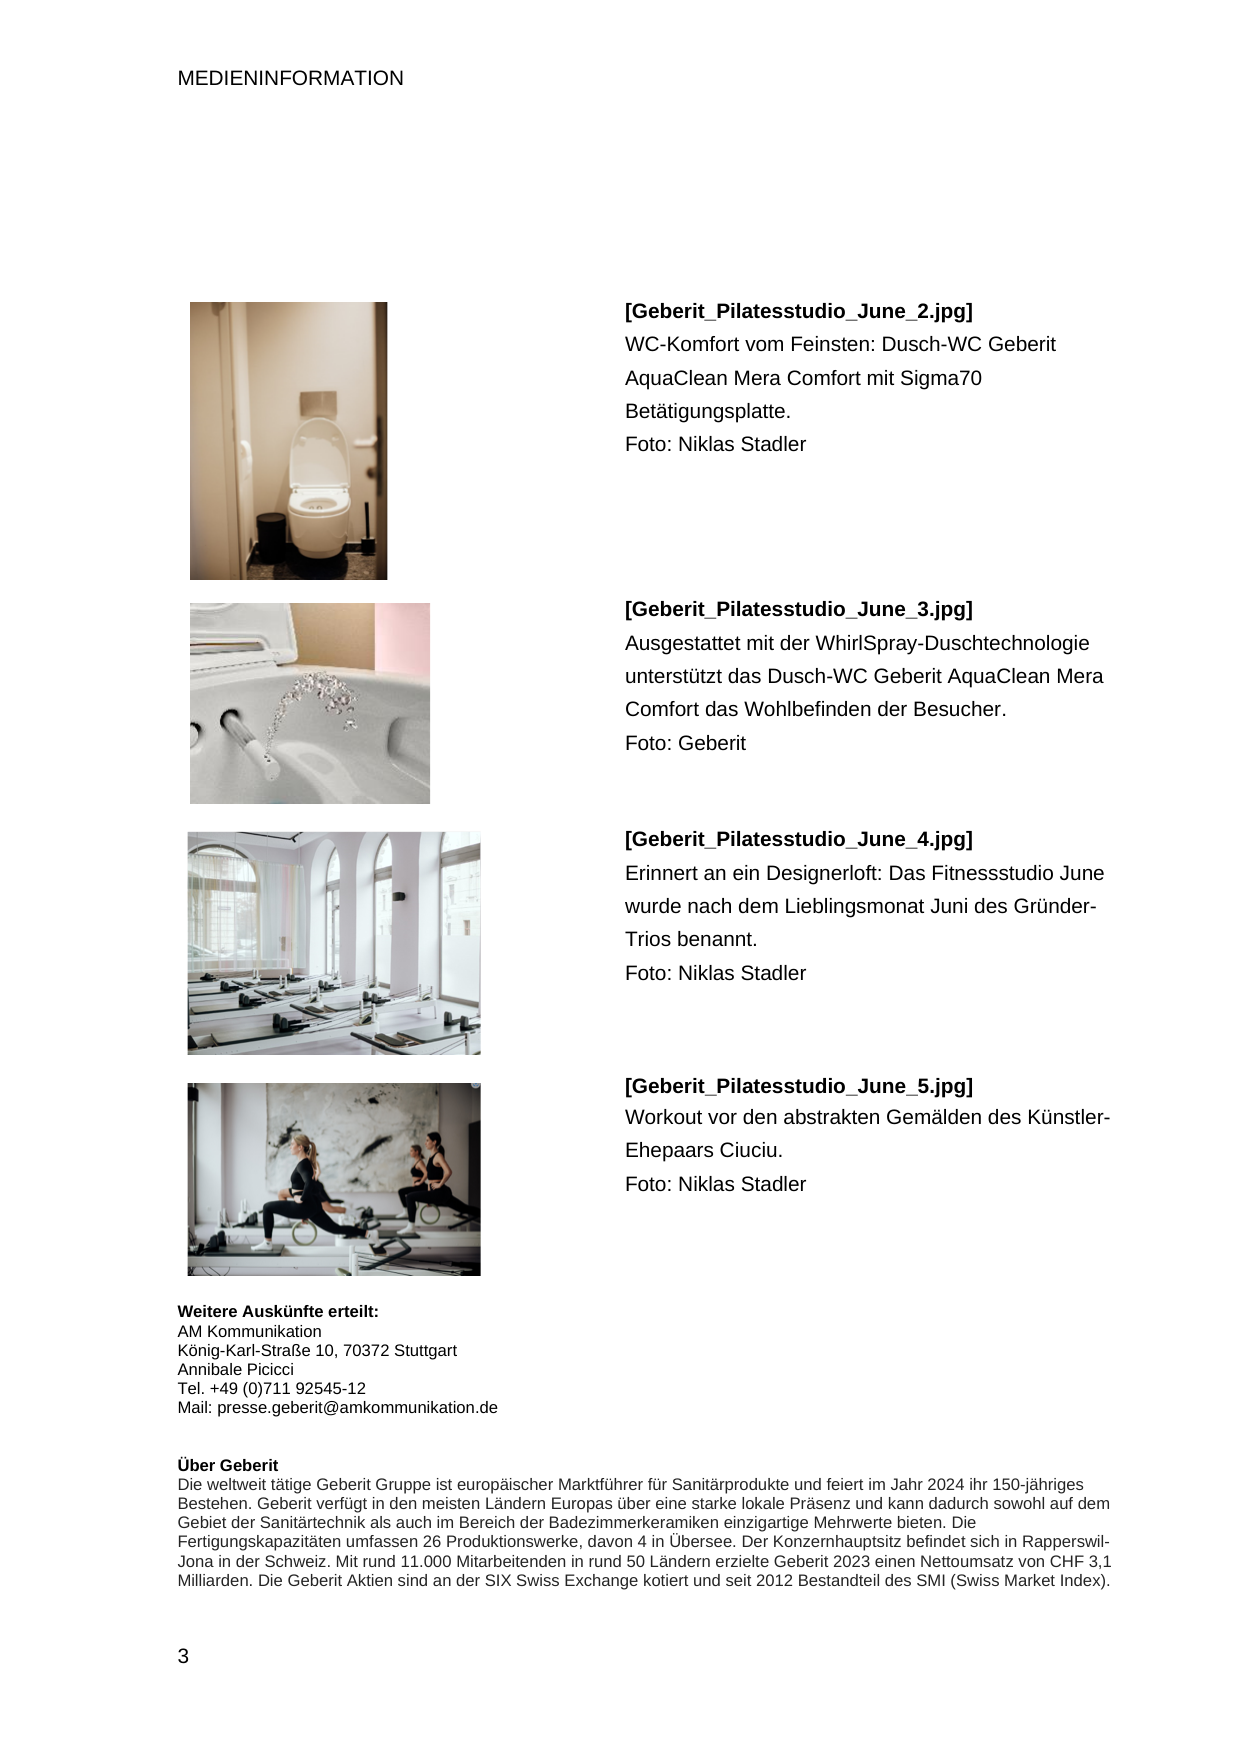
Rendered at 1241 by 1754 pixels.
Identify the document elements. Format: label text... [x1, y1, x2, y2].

table_cell [Geberit_Pilatesstudio_June_3.jpg] Ausgestattet mit der WhirlSpray-Duschtechnologie unterstützt das Dusch-WC Geberit AquaClean Mera Comfort das Wohlbefinden der Besucher. Foto: Geberit [614, 590, 1136, 820]
table_cell [177, 820, 613, 1074]
table_cell [177, 590, 613, 820]
table_cell [Geberit_Pilatesstudio_June_4.jpg] Erinnert an ein Designerloft: Das Fitnessstudio June wurde nach dem Lieblingsmonat Juni des Gründer-Trios benannt. Foto: Niklas Stadler [614, 820, 1136, 1074]
text Weitere Auskünfte erteilt: [177, 1302, 1137, 1321]
text Über Geberit [177, 1456, 1137, 1475]
table_cell [177, 292, 613, 590]
text Die weltweit tätige Geberit Gruppe ist europäischer Marktführer für Sanitärprodukte und feiert im Jahr 2024 ihr 150-jähriges Bestehen. Geberit verfügt in den meisten Ländern Europas über eine starke lokale Präsenz und kann dadurch sowohl auf dem Gebiet der Sanitärtechnik als auch im Bereich der Badezimmerkeramiken einzigartige Mehrwerte bieten. Die Fertigungskapazitäten umfassen 26 Produktionswerke, davon 4 in Übersee. Der Konzernhauptsitz befindet sich in Rapperswil-Jona in der Schweiz. Mit rund 11.000 Mitarbeitenden in rund 50 Ländern erzielte Geberit 2023 einen Nettoumsatz von CHF 3,1 Milliarden. Die Geberit Aktien sind an der SIX Swiss Exchange kotiert und seit 2012 Bestandteil des SMI (Swiss Market Index). [177, 1475, 1137, 1590]
picture [187, 830, 481, 1055]
table_cell [Geberit_Pilatesstudio_June_5.jpg] Workout vor den abstrakten Gemälden des Künstler-Ehepaars Ciuciu. Foto: Niklas Stadler [614, 1074, 1136, 1302]
text Mail: presse.geberit@amkommunikation.de [177, 1398, 1137, 1417]
picture [190, 603, 431, 804]
picture [187, 1083, 481, 1276]
picture [190, 302, 388, 580]
table_cell [177, 1074, 613, 1302]
text AM Kommunikation König-Karl-Straße 10, 70372 Stuttgart Annibale Picicci Tel. +49 (0)711 92545-12 [177, 1321, 1137, 1398]
table_cell [Geberit_Pilatesstudio_June_2.jpg] WC-Komfort vom Feinsten: Dusch-WC Geberit AquaClean Mera Comfort mit Sigma70 Betätigungsplatte. Foto: Niklas Stadler [614, 292, 1136, 590]
